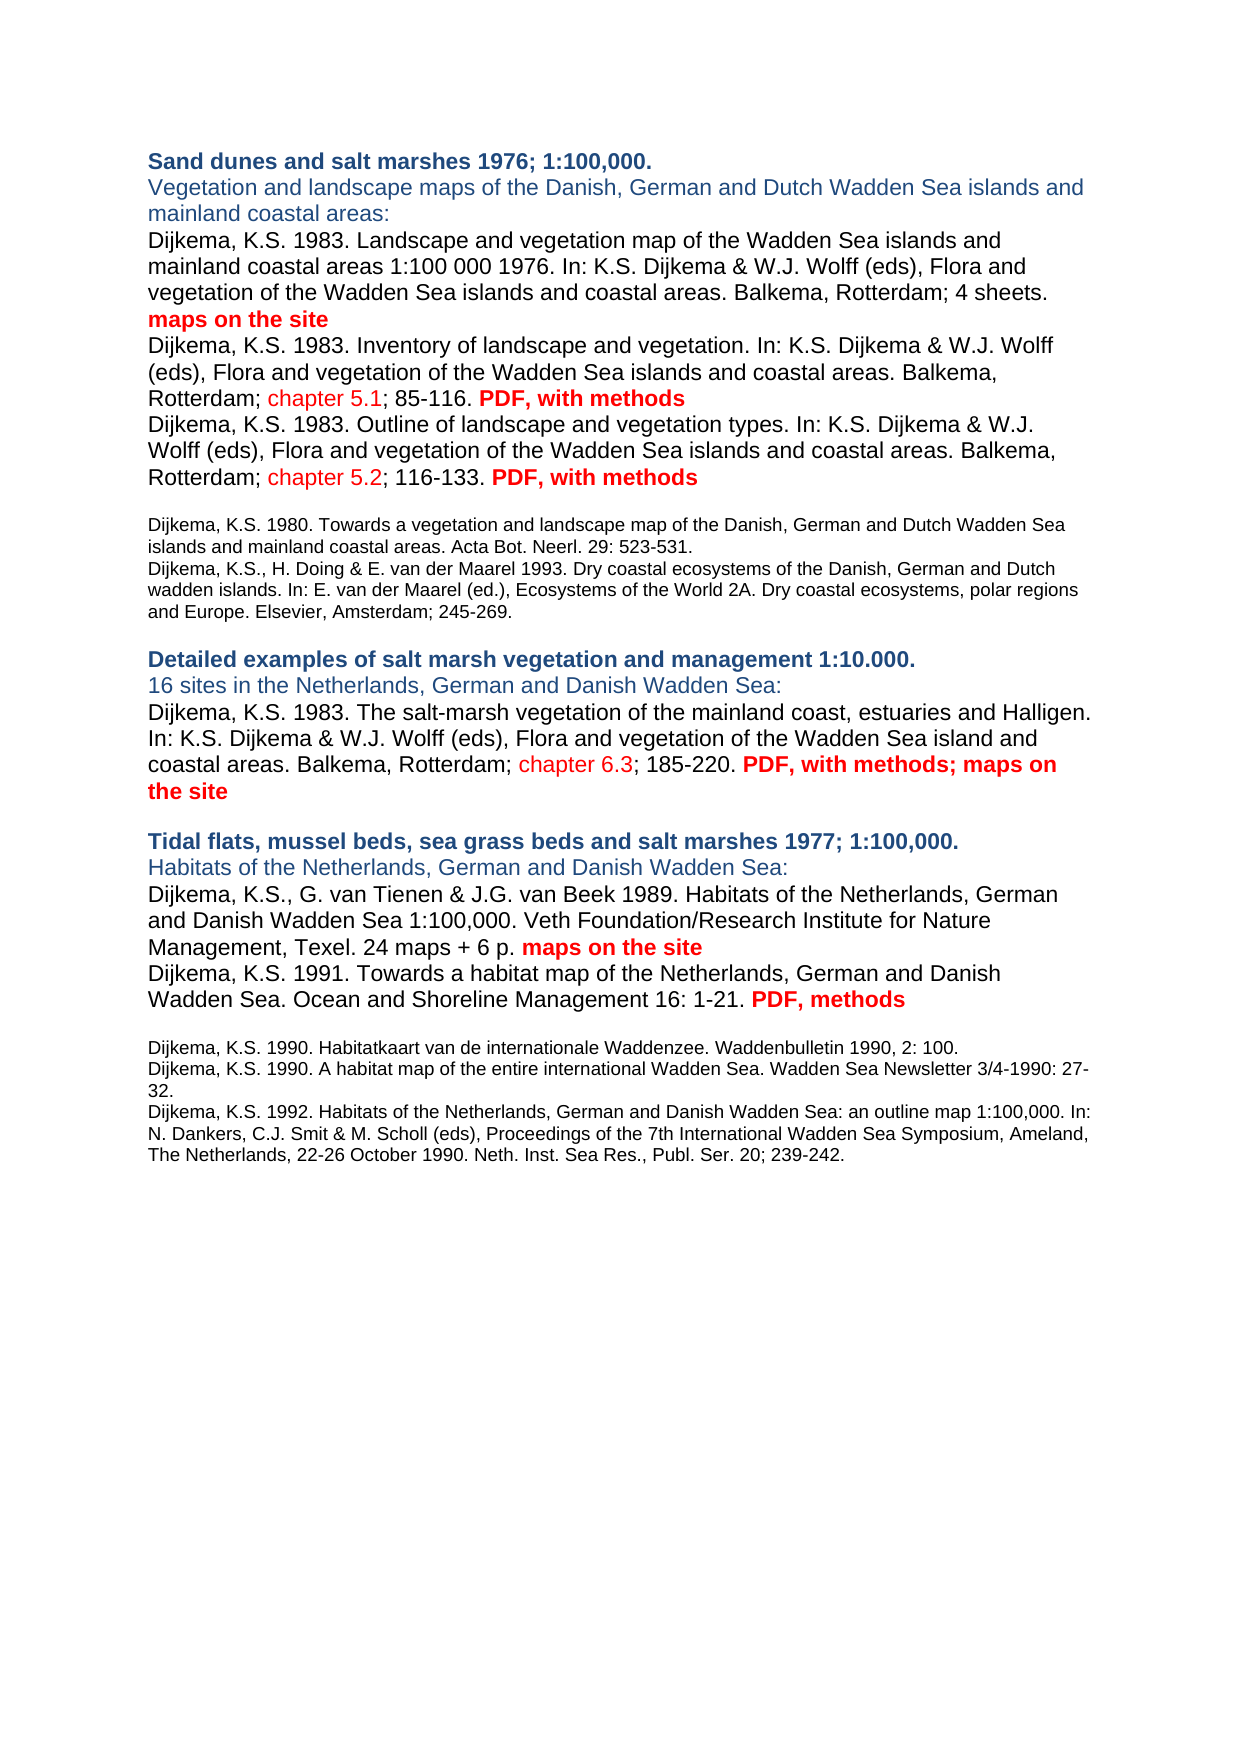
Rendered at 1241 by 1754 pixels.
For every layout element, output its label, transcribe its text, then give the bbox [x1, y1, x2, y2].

text Vegetation and landscape maps of the Danish, German and Dutch Wadden Sea islands and mainland coastal areas: [148, 174, 1093, 227]
text Tidal flats, mussel beds, sea grass beds and salt marshes 1977; 1:100,000. [148, 828, 1093, 854]
text Sand dunes and salt marshes 1976; 1:100,000. [148, 148, 1093, 174]
text Dijkema, K.S. 1983. Landscape and vegetation map of the Wadden Sea islands and mainland coastal areas 1:100 000 1976. In: K.S. Dijkema & W.J. Wolff (eds), Flora and vegetation of the Wadden Sea islands and coastal areas. Balkema, Rotterdam; 4 sheets. maps on the site [148, 227, 1093, 332]
text Dijkema, K.S. 1992. Habitats of the Netherlands, German and Danish Wadden Sea: an outline map 1:100,000. In: N. Dankers, C.J. Smit & M. Scholl (eds), Proceedings of the 7th International Wadden Sea Symposium, Ameland, The Netherlands, 22-26 October 1990. Neth. Inst. Sea Res., Publ. Ser. 20; 239-242. [148, 1101, 1093, 1166]
text 16 sites in the Netherlands, German and Danish Wadden Sea: [148, 672, 1093, 699]
text Dijkema, K.S., H. Doing & E. van der Maarel 1993. Dry coastal ecosystems of the Danish, German and Dutch wadden islands. In: E. van der Maarel (ed.), Ecosystems of the World 2A. Dry coastal ecosystems, polar regions and Europe. Elsevier, Amsterdam; 245-269. [148, 557, 1093, 622]
text Dijkema, K.S. 1983. Outline of landscape and vegetation types. In: K.S. Dijkema & W.J. Wolff (eds), Flora and vegetation of the Wadden Sea islands and coastal areas. Balkema, Rotterdam; chapter 5.2; 116-133. PDF, with methods [148, 411, 1093, 490]
text Dijkema, K.S. 1983. The salt-marsh vegetation of the mainland coast, estuaries and Halligen. In: K.S. Dijkema & W.J. Wolff (eds), Flora and vegetation of the Wadden Sea island and coastal areas. Balkema, Rotterdam; chapter 6.3; 185-220. PDF, with methods; maps on the site [148, 699, 1093, 804]
text Detailed examples of salt marsh vegetation and management 1:10.000. [148, 646, 1093, 672]
text Dijkema, K.S. 1991. Towards a habitat map of the Netherlands, German and Danish Wadden Sea. Ocean and Shoreline Management 16: 1-21. PDF, methods [148, 960, 1093, 1012]
text Dijkema, K.S. 1983. Inventory of landscape and vegetation. In: K.S. Dijkema & W.J. Wolff (eds), Flora and vegetation of the Wadden Sea islands and coastal areas. Balkema, Rotterdam; chapter 5.1; 85-116. PDF, with methods [148, 332, 1093, 411]
text Dijkema, K.S. 1990. A habitat map of the entire international Wadden Sea. Wadden Sea Newsletter 3/4-1990: 27-32. [148, 1058, 1093, 1101]
text Dijkema, K.S. 1990. Habitatkaart van de internationale Waddenzee. Waddenbulletin 1990, 2: 100. [148, 1036, 1093, 1058]
text Dijkema, K.S. 1980. Towards a vegetation and landscape map of the Danish, German and Dutch Wadden Sea islands and mainland coastal areas. Acta Bot. Neerl. 29: 523-531. [148, 514, 1093, 557]
text Dijkema, K.S., G. van Tienen & J.G. van Beek 1989. Habitats of the Netherlands, German and Danish Wadden Sea 1:100,000. Veth Foundation/Research Institute for Nature Management, Texel. 24 maps + 6 p. maps on the site [148, 881, 1093, 960]
text Habitats of the Netherlands, German and Danish Wadden Sea: [148, 854, 1093, 881]
